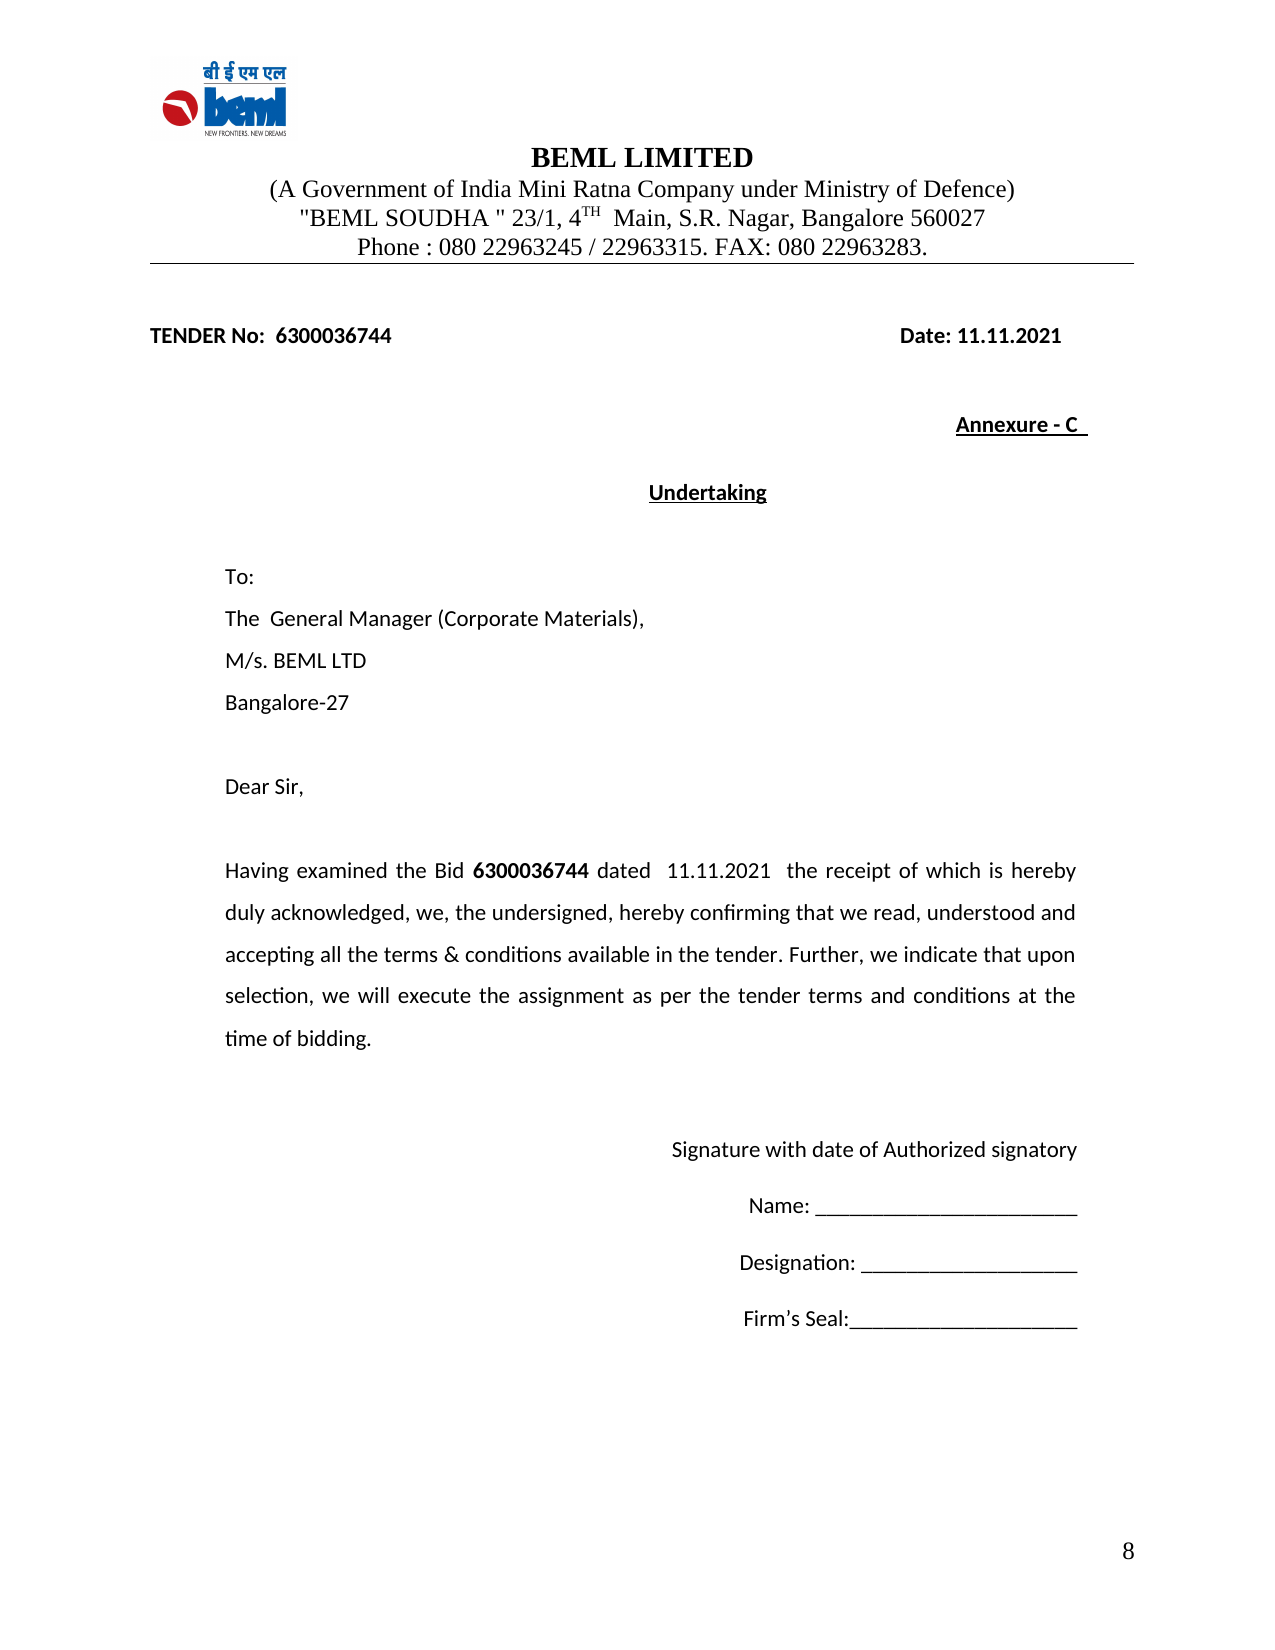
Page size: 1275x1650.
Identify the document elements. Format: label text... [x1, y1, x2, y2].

text Undertaking [337, 477, 1078, 506]
picture [150, 56, 299, 141]
text The General Manager (Corporate Materials), [225, 604, 1078, 632]
text Annexure - C [337, 410, 1078, 438]
text TENDER No: 6300036744 Date: 11.11.2021 [150, 321, 1134, 349]
text Firm’s Seal:____________________ [600, 1304, 1078, 1332]
text Bangalore-27 [225, 688, 1078, 716]
text Dear Sir, [225, 772, 1078, 800]
text Name: _______________________ [525, 1192, 1078, 1220]
text Designation: ___________________ [525, 1248, 1078, 1276]
text M/s. BEML LTD [225, 646, 1078, 674]
text Having examined the Bid 6300036744 dated 11.11.2021 the receipt of which is hereby duly acknowledged, we, the undersigned, hereby confirming that we read, understood and accepting all the terms & conditions available in the tender. Further, we indicate that upon selection, we will execute the assignment as per the tender terms and conditions at the time of bidding. [225, 856, 1078, 1052]
text Signature with date of Authorized signatory [225, 1136, 1078, 1164]
text To: [225, 562, 1078, 590]
